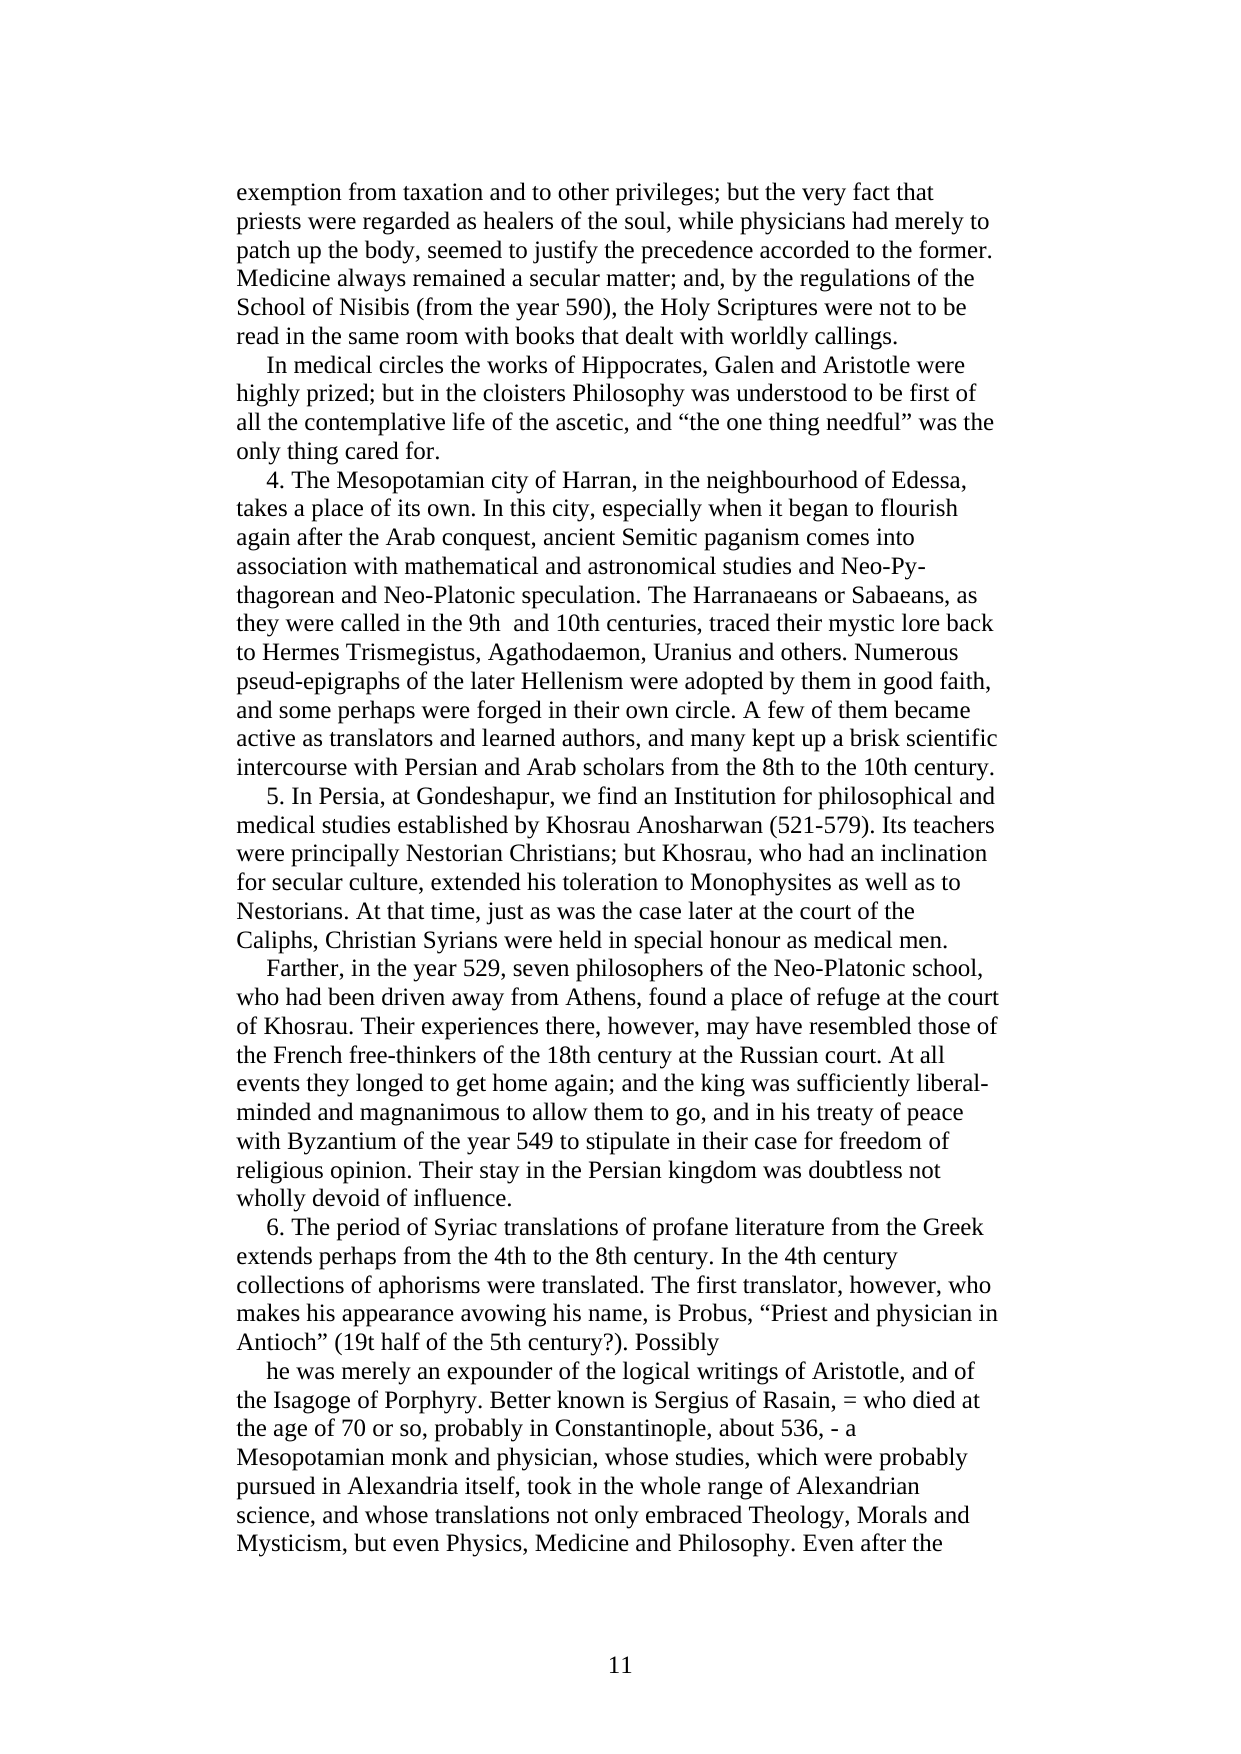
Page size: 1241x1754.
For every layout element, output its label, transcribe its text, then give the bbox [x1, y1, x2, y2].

text 4. The Mesopotamian city of Harran, in the neighbour­hood of Edessa, takes a place of its own. In this city, especially when it began to flourish again after the Arab conquest, ancient Semitic paganism comes into association with mathematical and astronomical studies and Neo-Py­thagorean and Neo-Platonic speculation. The Harranaeans or Sabaeans, as they were called in the 9th and 10th cen­turies, traced their mystic lore back to Hermes Trisme­gistus, Agathodaemon, Uranius and others. Numerous pseud-epigraphs of the later Hellenism were adopted by them in good faith, and some perhaps were forged in their own circle. A few of them became active as translators and learned authors, and many kept up a brisk scientific in­tercourse with Persian and Arab scholars from the 8th to the 10th century. [236, 465, 1004, 781]
text 5. In Persia, at Gondeshapur, we find an Institution for philosophical and medical studies established by Khosrau Anosharwan (521-579). Its teachers were principally Nes­torian Christians; but Khosrau, who had an inclination for secular culture, extended his toleration to Monophysites as well as to Nestorians. At that time, just as was the case later at the court of the Caliphs, Christian Syrians were held in special honour as medical men. [236, 781, 1004, 953]
text 6. The period of Syriac translations of profane literature from the Greek extends perhaps from the 4th to the 8th century. In the 4th century collections of aphorisms were translated. The first translator, however, who makes his appearance avowing his name, is Probus, “Priest and phy­sician in Antioch” (19t half of the 5th century?). Possibly [236, 1212, 1004, 1356]
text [236, 1356, 1004, 1557]
text Farther, in the year 529, seven philosophers of the Neo-­Platonic school, who had been driven away from Athens, found a place of refuge at the court of Khosrau. Their experiences there, however, may have resembled those of the French free-thinkers of the 18th century at the Russian court. At all events they longed to get home again; and the king was sufficiently liberal-minded and magnanimous to allow them to go, and in his treaty of peace with By­zantium of the year 549 to stipulate in their case for freedom of religious opinion. Their stay in the Persian kingdom was doubtless not wholly devoid of influence. [236, 953, 1004, 1212]
text In medical circles the works of Hippocrates, Galen and Aristotle were highly prized; but in the cloisters Philo­sophy was understood to be first of all the contemplative life of the ascetic, and “the one thing needful” was the only thing cared for. [236, 350, 1004, 465]
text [236, 177, 1004, 350]
